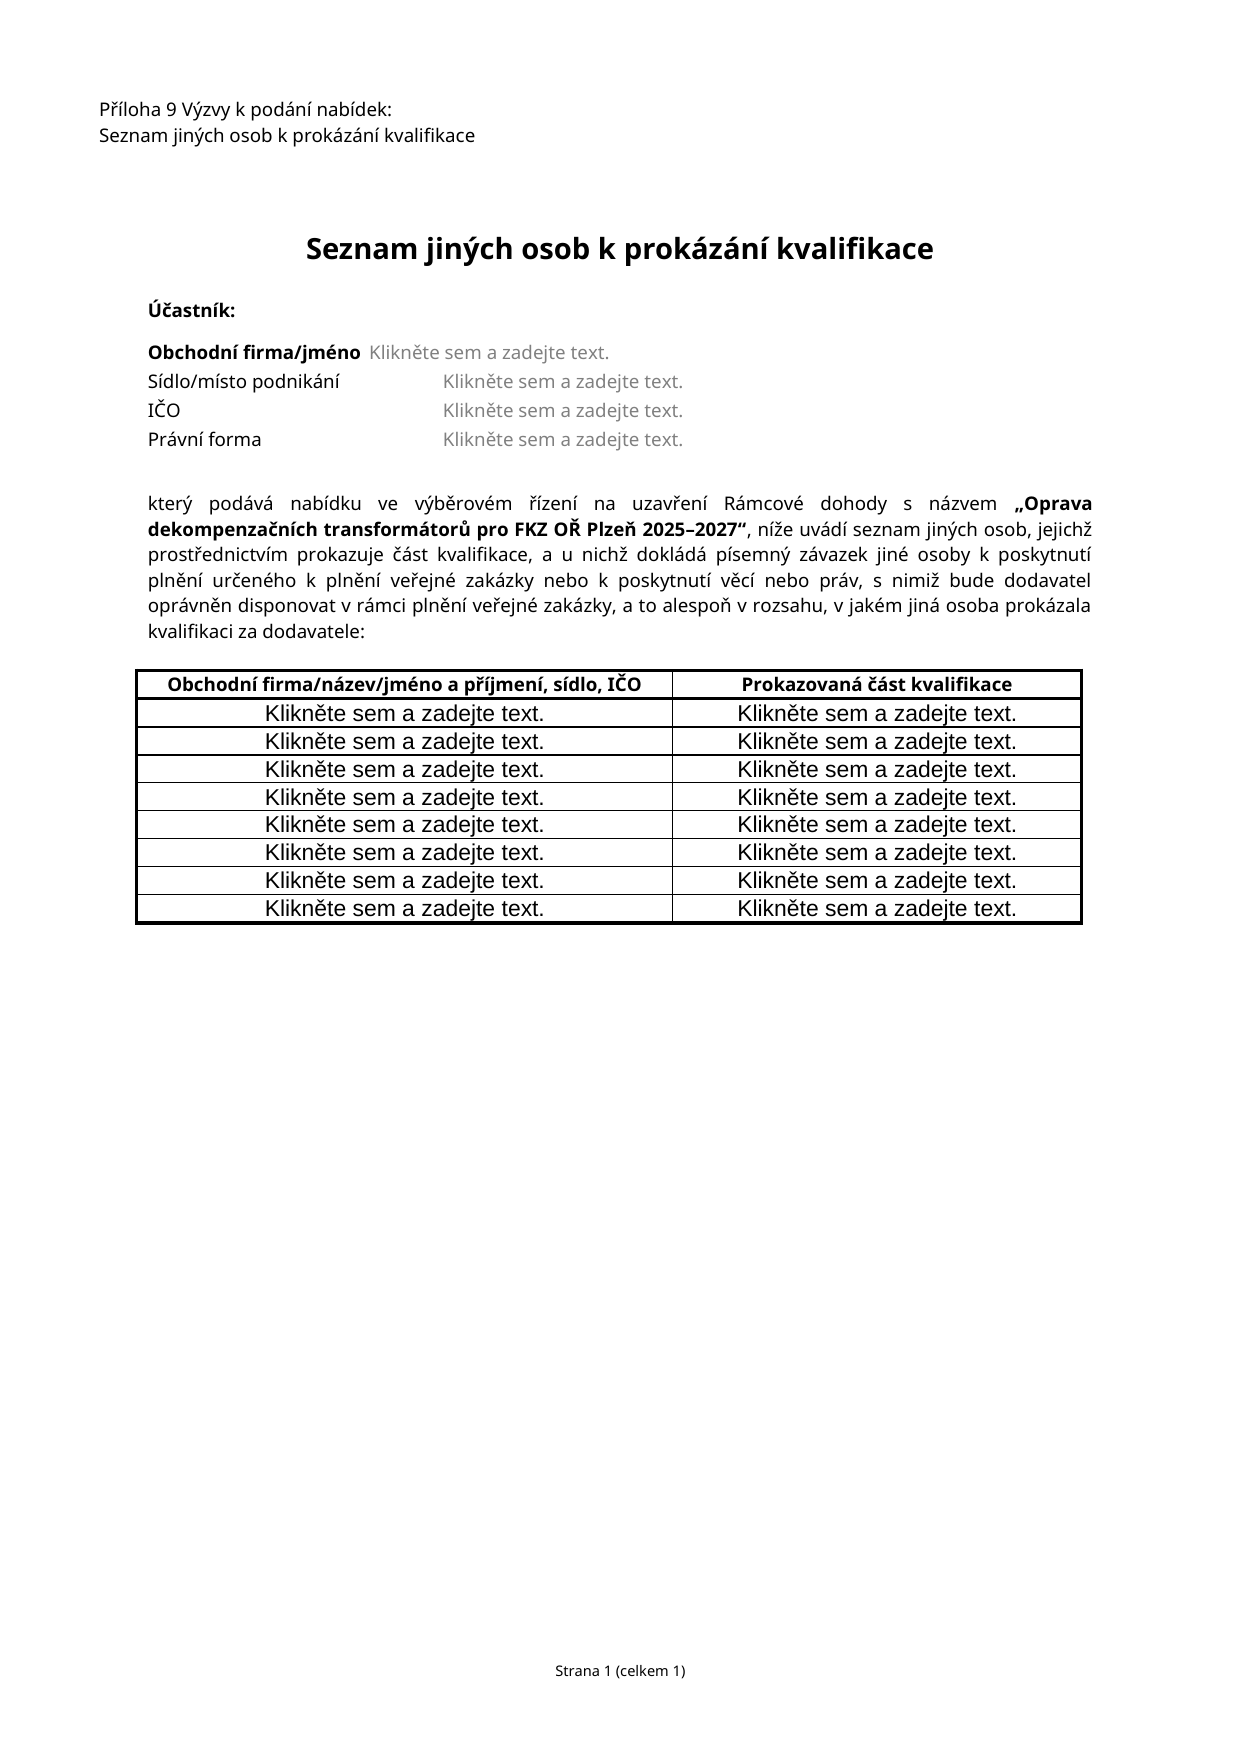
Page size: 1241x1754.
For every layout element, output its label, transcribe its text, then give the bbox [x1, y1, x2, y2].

text Právní forma [148, 423, 1093, 452]
text který podává nabídku ve výběrovém řízení na uzavření Rámcové dohody s názvem „Oprava dekompenzačních transformátorů pro FKZ OŘ Plzeň 2025–2027“, níže uvádí seznam jiných osob, jejichž prostřednictvím prokazuje část kvalifikace, a u nichž dokládá písemný závazek jiné osoby k poskytnutí plnění určeného k plnění veřejné zakázky nebo k poskytnutí věcí nebo práv, s nimiž bude dodavatel oprávněn disponovat v rámci plnění veřejné zakázky, a to alespoň v rozsahu, v jakém jiná osoba prokázala kvalifikaci za dodavatele: [148, 490, 1093, 643]
text Sídlo/místo podnikání [148, 365, 1093, 394]
title Seznam jiných osob k prokázání kvalifikace [148, 228, 1093, 268]
table_header Obchodní firma/název/jméno a příjmení, sídlo, IČO [138, 672, 672, 697]
text Účastník: [148, 293, 1093, 324]
text Obchodní firma/jméno [148, 336, 1093, 365]
text IČO [148, 394, 1093, 423]
table_header Prokazovaná část kvalifikace [673, 672, 1080, 697]
